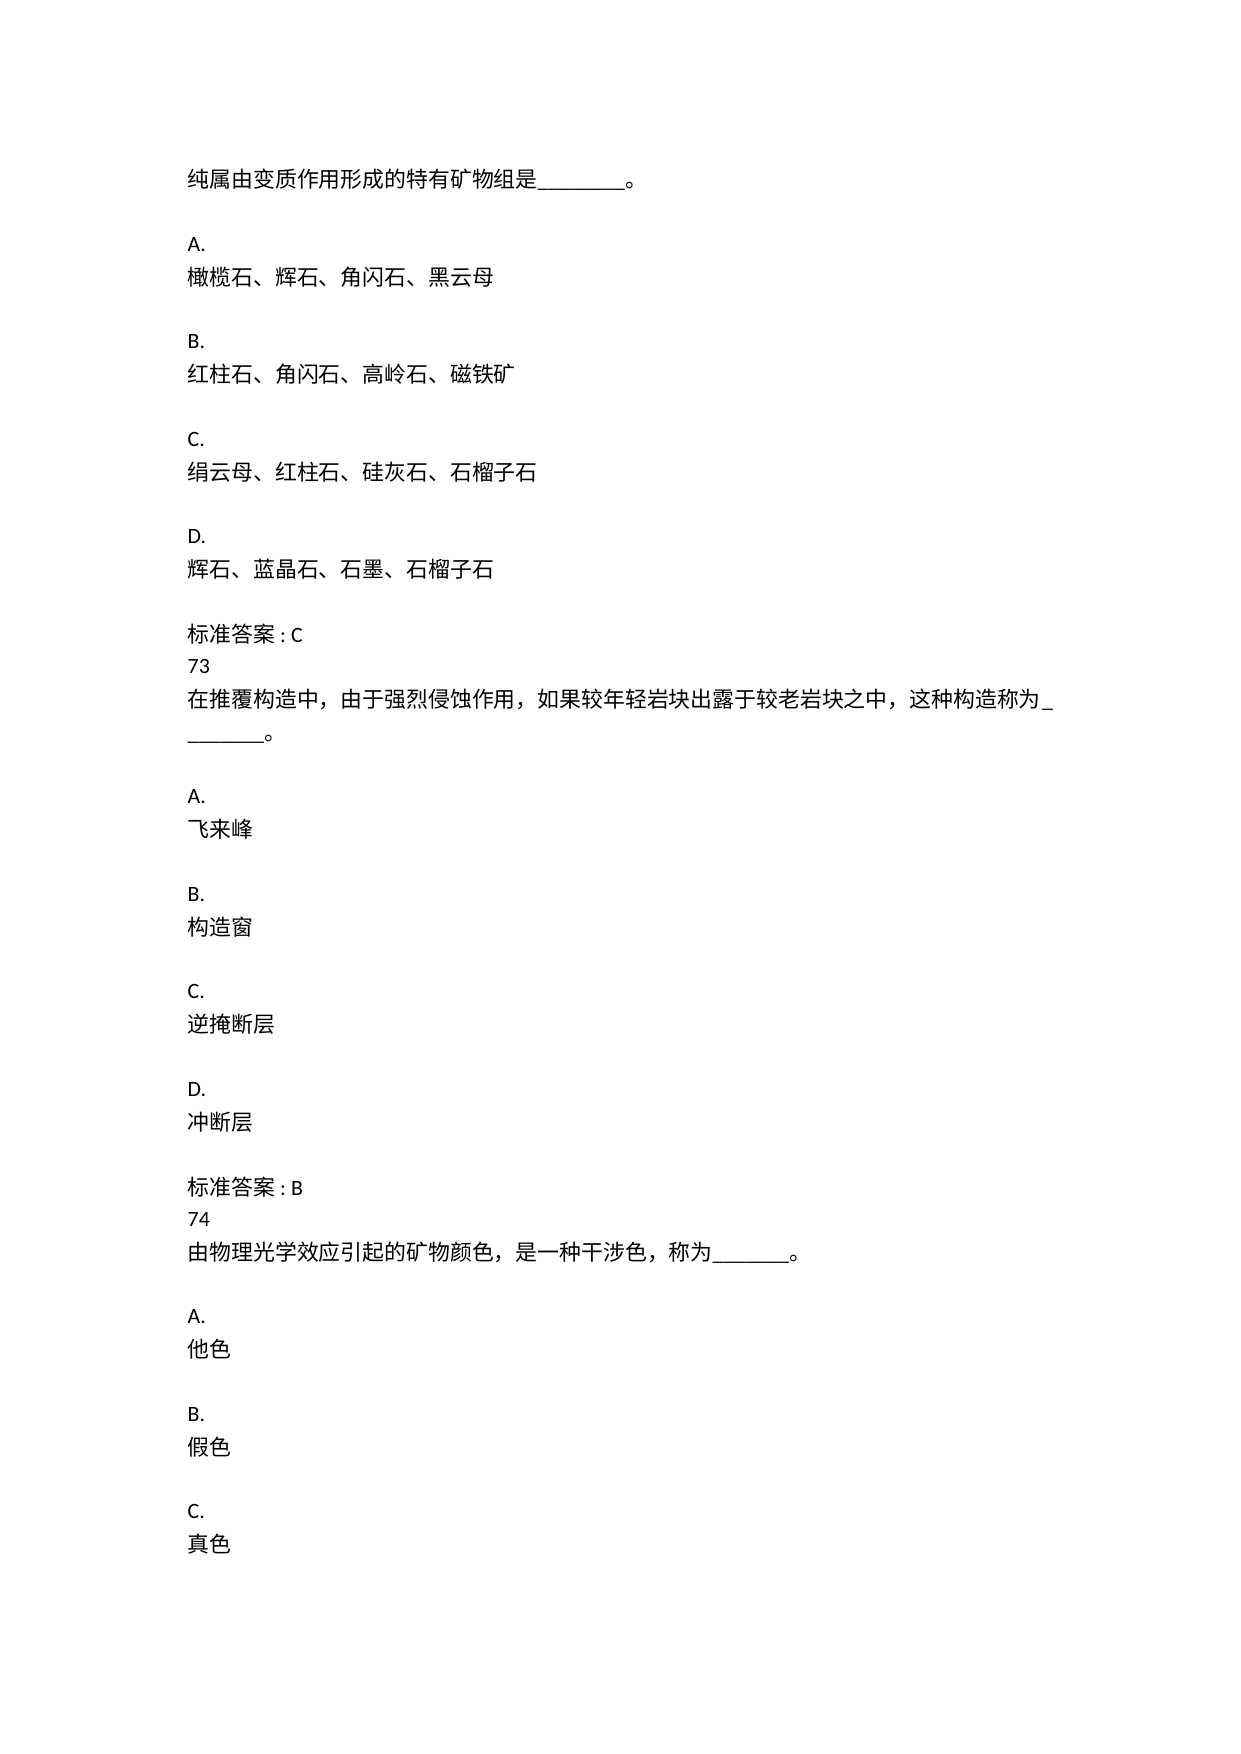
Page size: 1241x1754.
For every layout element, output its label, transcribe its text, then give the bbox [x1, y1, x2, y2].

text D. [187, 519, 1053, 552]
text 标准答案 : B [187, 1169, 1053, 1202]
text 假色 [187, 1429, 1053, 1462]
text B. [187, 877, 1053, 909]
text B. [187, 324, 1053, 357]
text 橄榄石、辉石、角闪石、黑云母 [187, 259, 1053, 292]
text A. [187, 779, 1053, 812]
text 由物理光学效应引起的矿物颜色，是一种干涉色，称为_______。 [187, 1234, 1053, 1267]
text A. [187, 1299, 1053, 1332]
text 标准答案 : C [187, 617, 1053, 649]
text 纯属由变质作用形成的特有矿物组是________。 [187, 162, 1053, 194]
text C. [187, 974, 1053, 1007]
text 真色 [187, 1527, 1053, 1559]
text D. [187, 1072, 1053, 1104]
text C. [187, 422, 1053, 454]
text A. [187, 227, 1053, 259]
text B. [187, 1397, 1053, 1429]
text 逆掩断层 [187, 1007, 1053, 1039]
text 74 [187, 1202, 1053, 1234]
text 他色 [187, 1332, 1053, 1364]
text 冲断层 [187, 1104, 1053, 1137]
text 辉石、蓝晶石、石墨、石榴子石 [187, 552, 1053, 584]
text 红柱石、角闪石、高岭石、磁铁矿 [187, 357, 1053, 389]
text 绢云母、红柱石、硅灰石、石榴子石 [187, 454, 1053, 487]
text 73 [187, 649, 1053, 682]
text 飞来峰 [187, 812, 1053, 844]
text 构造窗 [187, 909, 1053, 942]
text 在推覆构造中，由于强烈侵蚀作用，如果较年轻岩块出露于较老岩块之中，这种构造称为________。 [187, 682, 1053, 747]
text C. [187, 1494, 1053, 1527]
